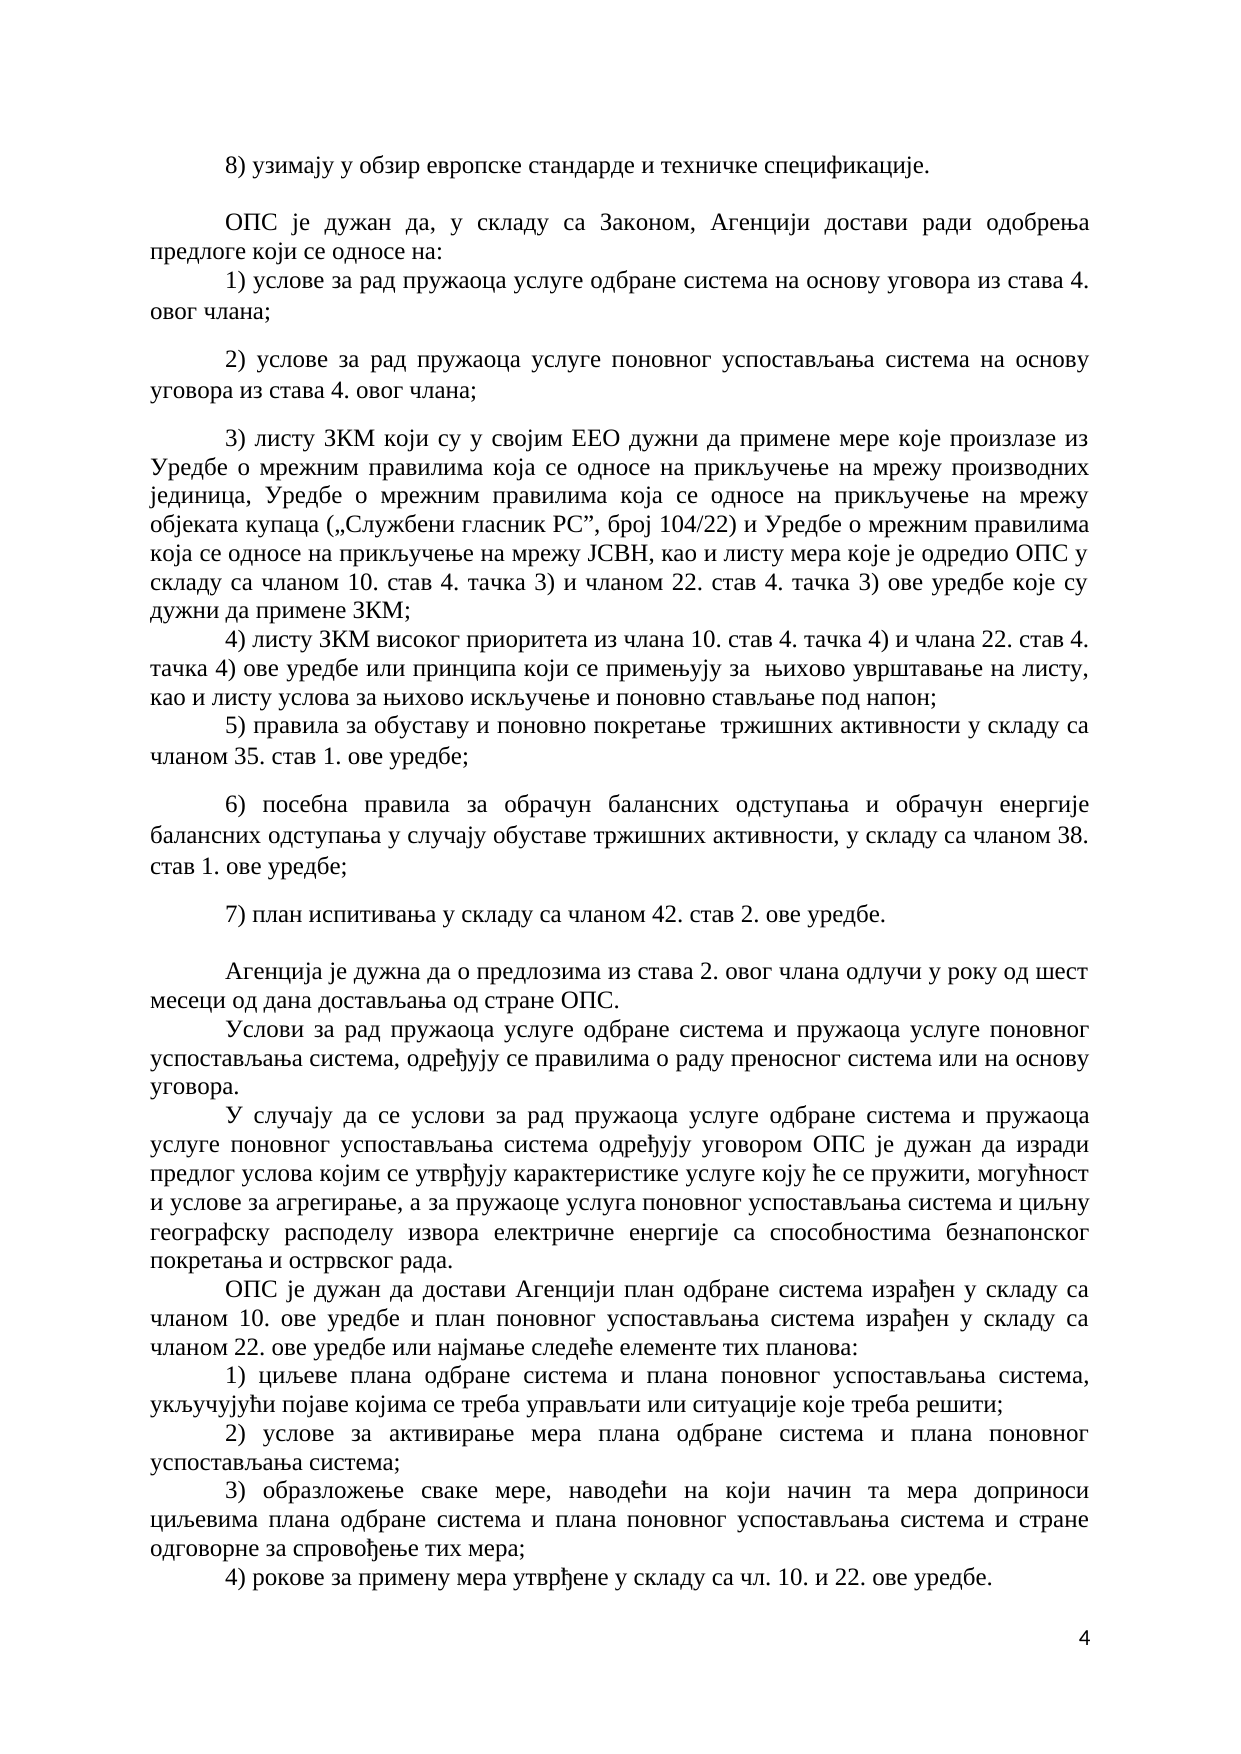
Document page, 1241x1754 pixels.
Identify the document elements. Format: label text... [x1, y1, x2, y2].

text 7) план испитивања у складу са чланом 42. став 2. ове уредбе. [150, 899, 1090, 928]
text ОПС је дужан да, у складу са Законом, Агенцији достави ради одобрења предлоге који се односе на: [150, 207, 1090, 265]
text 6) посебна правила за обрачун балансних одступања и обрачун енергије балансних одступања у случају обуставе тржишних активности, у складу са чланом 38. став 1. ове уредбе; [150, 789, 1090, 880]
text 2) услове за активирање мера плана одбране система и плана поновног успостављања система; [150, 1418, 1090, 1476]
text 8) узимају у обзир европске стандардe и техничке спецификације. [150, 150, 1090, 179]
text 4) рокове за примену мера утврђене у складу са чл. 10. и 22. ове уредбе. [150, 1562, 1090, 1591]
text Агенција је дужна да о предлозима из става 2. овог члана одлучи у року од шест месеци од дана достављања од стране ОПС. [150, 956, 1090, 1014]
text Услови за рад пружаоца услуге одбране система и пружаоца услуге поновног успостављања система, одређују се правилима о раду преносног система или на основу уговора. [150, 1014, 1090, 1100]
text 1) циљеве плана одбране система и плана поновног успостављања система, укључујући појаве којима се треба управљати или ситуације које треба решити; [150, 1361, 1090, 1418]
text ОПС је дужан да достави Агенцији план одбране система израђен у складу са чланом 10. ове уредбе и план поновног успостављања система израђен у складу са чланом 22. ове уредбе или најмање следеће елементе тих планова: [150, 1274, 1090, 1361]
text 3) листу ЗКМ који су у својим ЕЕО дужни да примене мере које произлазе из Уредбе о мрежним правилима која се односе на прикључење на мрежу производних јединица, Уредбе о мрежним правилима која се односе на прикључење на мрежу објеката купаца („Службени гласник РС”, број 104/22) и Уредбе о мрежним правилима која се односе на прикључење на мрежу ЈСВН, као и листу мера које је одредио ОПС у складу са чланом 10. став 4. тачка 3) и чланом 22. став 4. тачка 3) ове уредбе које су дужни да примене ЗКМ; [150, 423, 1090, 624]
text 2) услове за рад пружаоца услуге поновног успостављања система на основу уговора из става 4. овог члана; [150, 344, 1090, 404]
text 3) образложење сваке мере, наводећи на који начин та мера доприноси циљевима плана одбране система и плана поновног успостављања система и стране одговорне за спровођење тих мера; [150, 1476, 1090, 1562]
text 5) правила за обуставу и поновно покретање тржишних активности у складу са чланом 35. став 1. ове уредбе; [150, 710, 1090, 770]
text У случају да се услови за рад пружаоца услуге одбране система и пружаоца услуге поновног успостављања система одређују уговором ОПС је дужан да изради предлог услова којим се утврђују карактеристике услуге коју ће се пружити, могућност и услове за агрегирање, а за пружаоце услуга поновног успостављања система и циљну географску расподелу извора електричне енергије са способностима безнапонског покретања и острвског рада. [150, 1100, 1090, 1274]
text 4) листу ЗКМ високог приоритета из члана 10. став 4. тачка 4) и члана 22. став 4. тачка 4) ове уредбе или принципа који се примењују за њихово уврштавање на листу, као и листу услова за њихово искључење и поновно стављање под напон; [150, 624, 1090, 710]
text 1) услове за рад пружаоца услуге одбране система на основу уговора из става 4. овог члана; [150, 265, 1090, 325]
